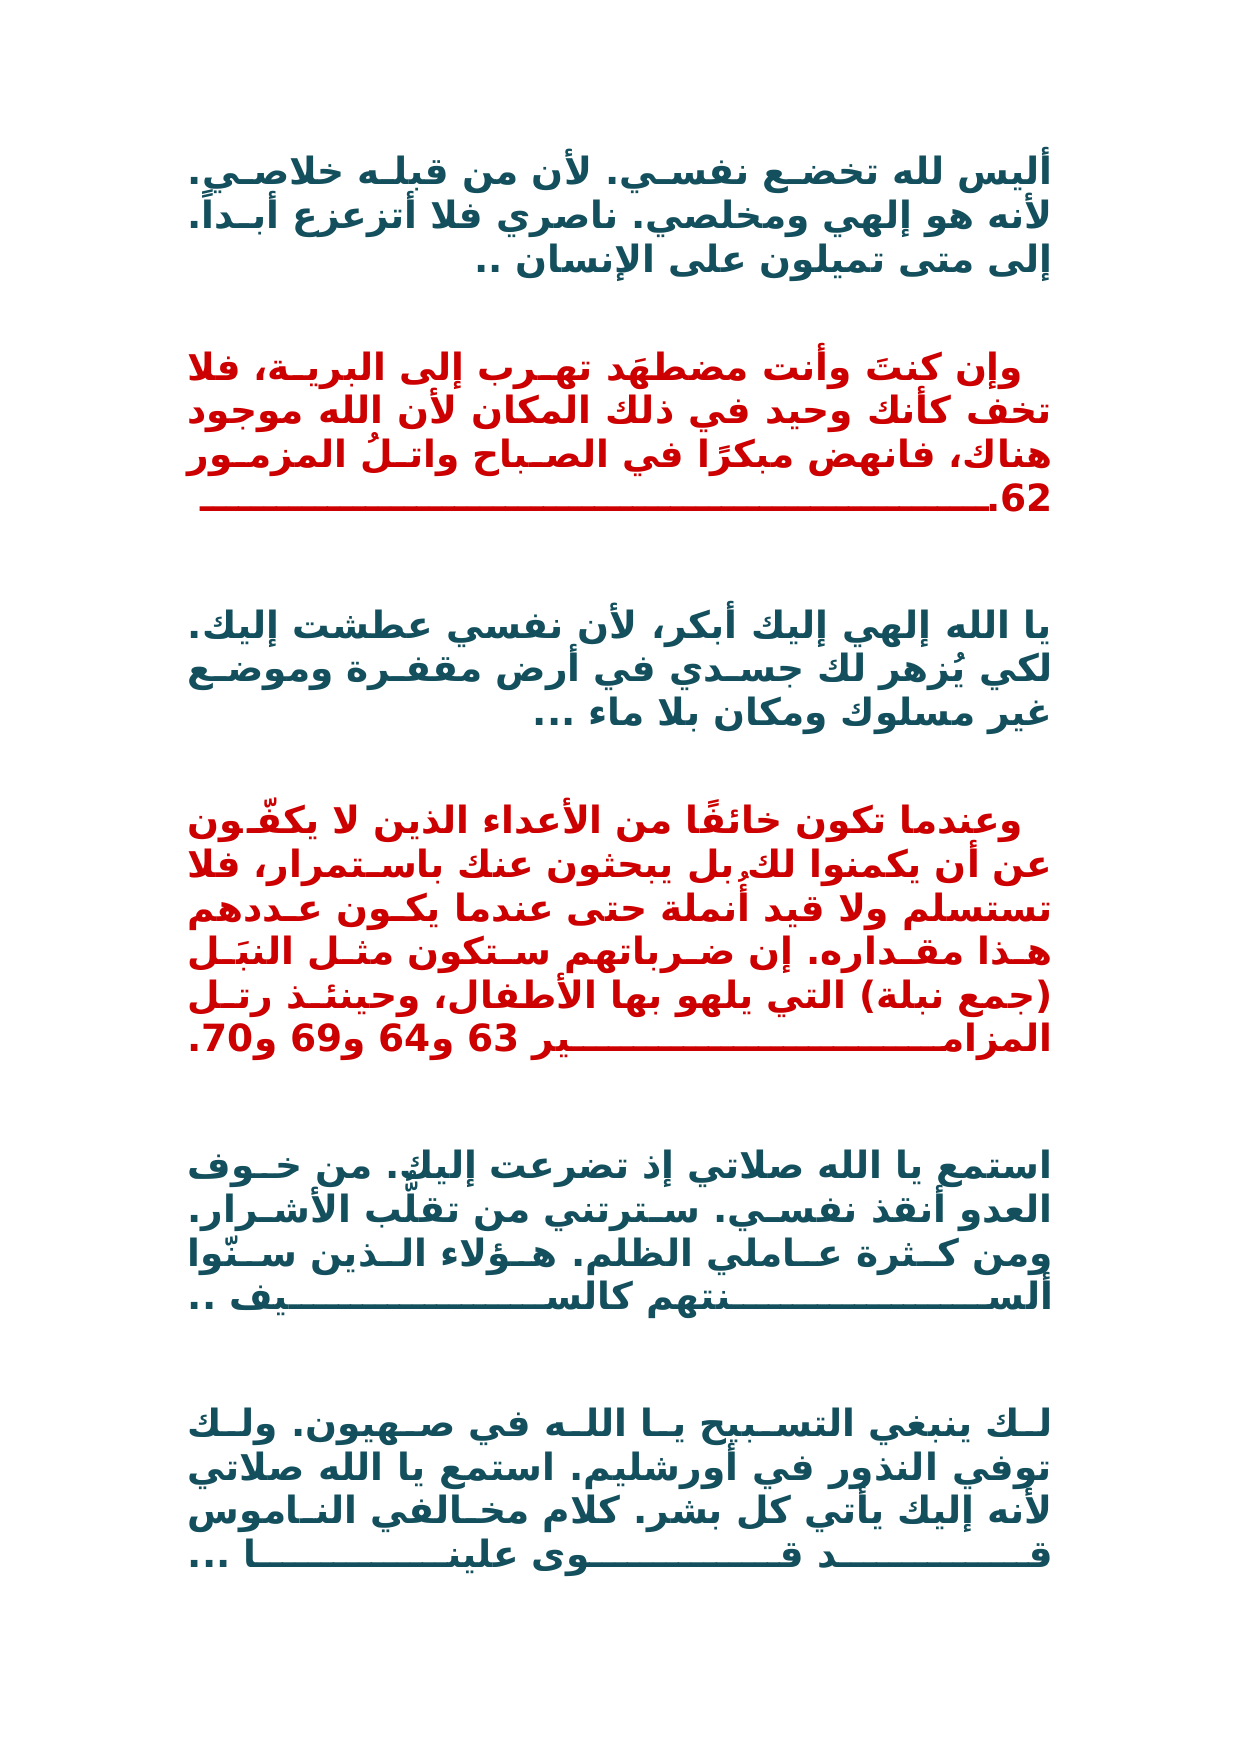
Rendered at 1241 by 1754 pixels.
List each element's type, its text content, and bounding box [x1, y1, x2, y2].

text وإن كنتَ وأنت مضطهَد تهرب إلى البرية، فلا تخف كأنك وحيد في ذلك المكان لأن الله موجود هناك، فانهض مبكرًا في الصباح واتلُ المزمور 62. يا الله إلهي إليك أبكر، لأن نفسي عطشت إليك. لكي يُزهر لك جسدي في أرض مقفرة وموضع غير مسلوك ومكان بلا ماء ... [187, 346, 1053, 734]
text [187, 799, 1053, 1576]
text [187, 150, 1053, 281]
